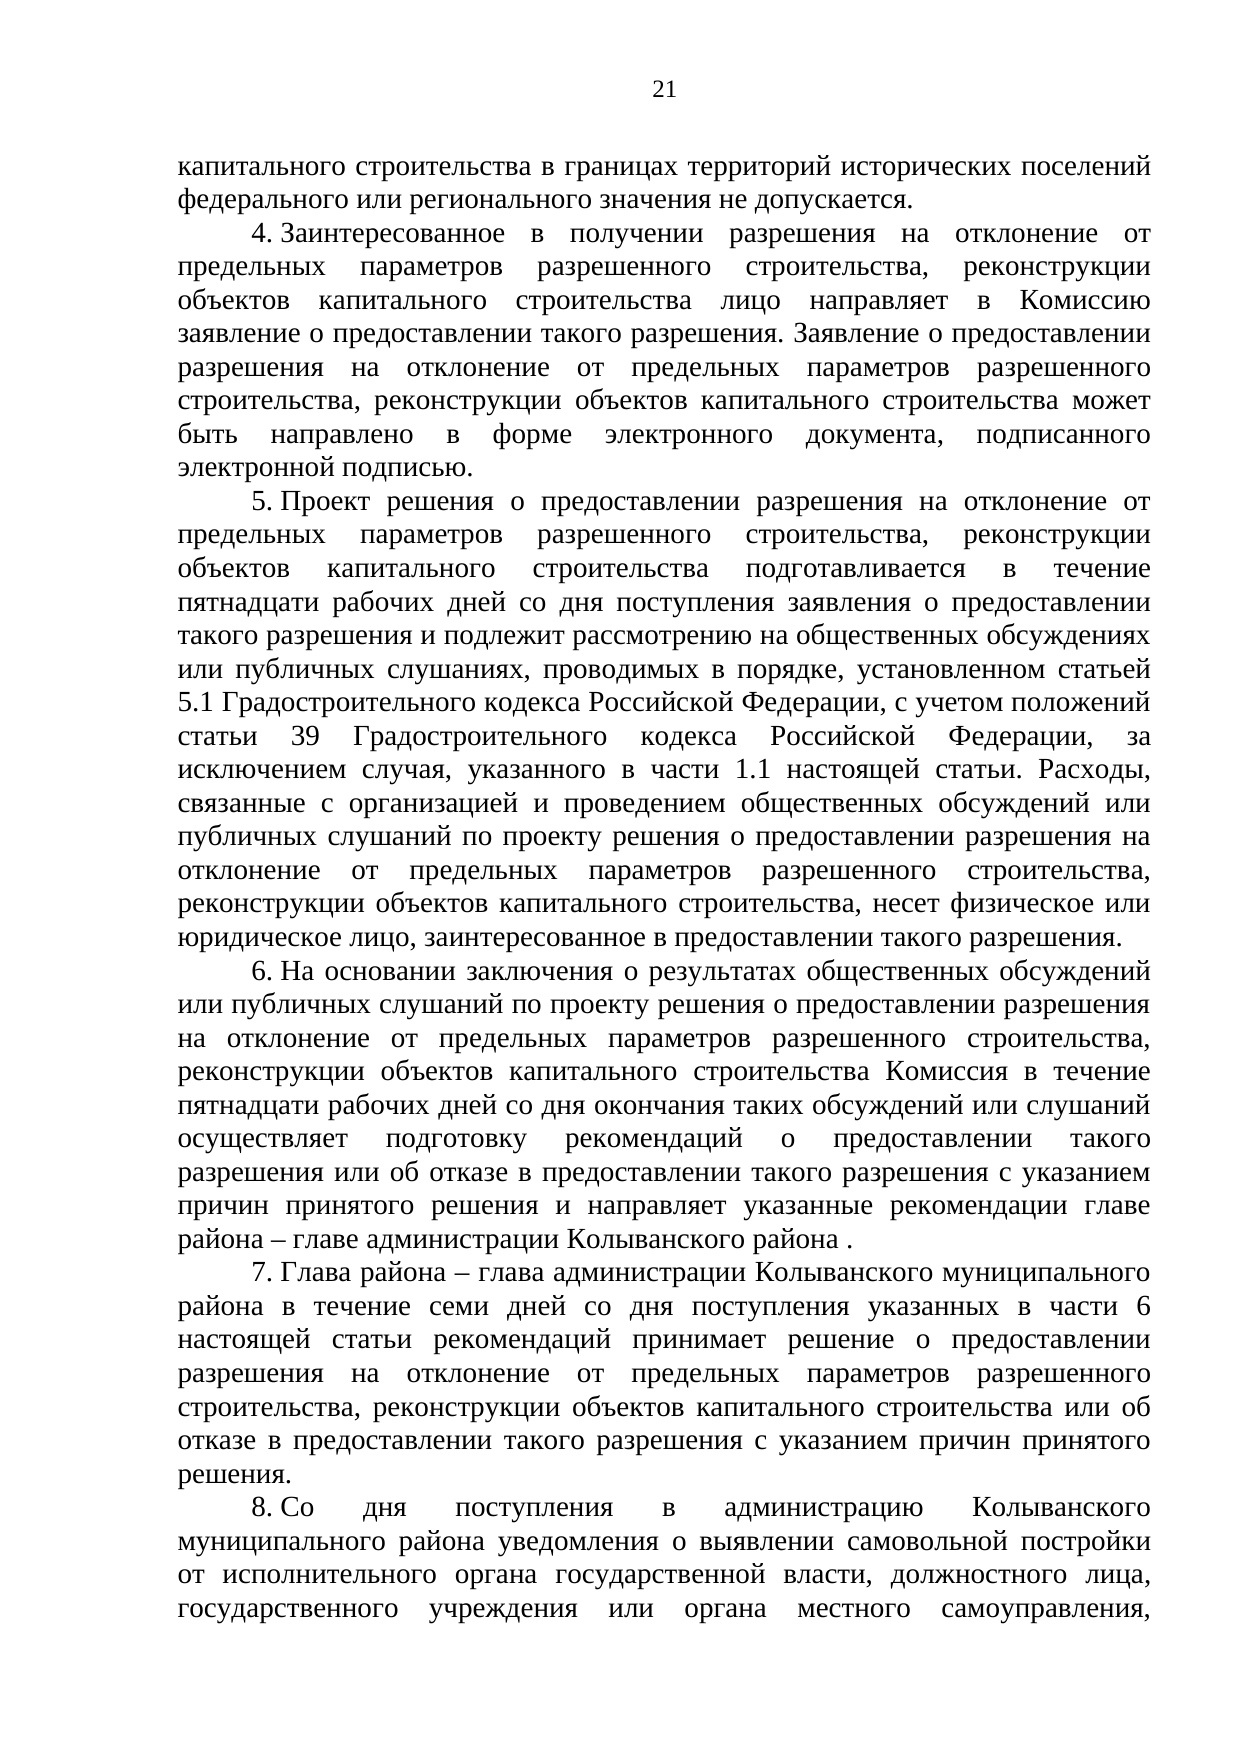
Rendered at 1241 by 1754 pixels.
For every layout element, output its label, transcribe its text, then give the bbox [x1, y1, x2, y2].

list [177, 1489, 1152, 1623]
list Глава района – глава администрации Колыванского муниципального района в течение семи дней со дня поступления указанных в части 6 настоящей статьи рекомендаций принимает решение о предоставлении разрешения на отклонение от предельных параметров разрешенного строительства, реконструкции объектов капитального строительства или об отказе в предоставлении такого разрешения с указанием причин принятого решения. [177, 1254, 1152, 1489]
list На основании заключения о результатах общественных обсуждений или публичных слушаний по проекту решения о предоставлении разрешения на отклонение от предельных параметров разрешенного строительства, реконструкции объектов капитального строительства Комиссия в течение пятнадцати рабочих дней со дня окончания таких обсуждений или слушаний осуществляет подготовку рекомендаций о предоставлении такого разрешения или об отказе в предоставлении такого разрешения с указанием причин принятого решения и направляет указанные рекомендации главе района – главе администрации Колыванского района . [177, 953, 1152, 1254]
list Проект решения о предоставлении разрешения на отклонение от предельных параметров разрешенного строительства, реконструкции объектов капитального строительства подготавливается в течение пятнадцати рабочих дней со дня поступления заявления о предоставлении такого разрешения и подлежит рассмотрению на общественных обсуждениях или публичных слушаниях, проводимых в порядке, установленном статьей 5.1 Градостроительного кодекса Российской Федерации, с учетом положений статьи 39 Градостроительного кодекса Российской Федерации, за исключением случая, указанного в части 1.1 настоящей статьи. Расходы, связанные с организацией и проведением общественных обсуждений или публичных слушаний по проекту решения о предоставлении разрешения на отклонение от предельных параметров разрешенного строительства, реконструкции объектов капитального строительства, несет физическое или юридическое лицо, заинтересованное в предоставлении такого разрешения. [177, 483, 1152, 953]
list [177, 148, 1152, 215]
list Заинтересованное в получении разрешения на отклонение от предельных параметров разрешенного строительства, реконструкции объектов капитального строительства лицо направляет в Комиссию заявление о предоставлении такого разрешения. Заявление о предоставлении разрешения на отклонение от предельных параметров разрешенного строительства, реконструкции объектов капитального строительства может быть направлено в форме электронного документа, подписанного электронной подписью. [177, 215, 1152, 483]
